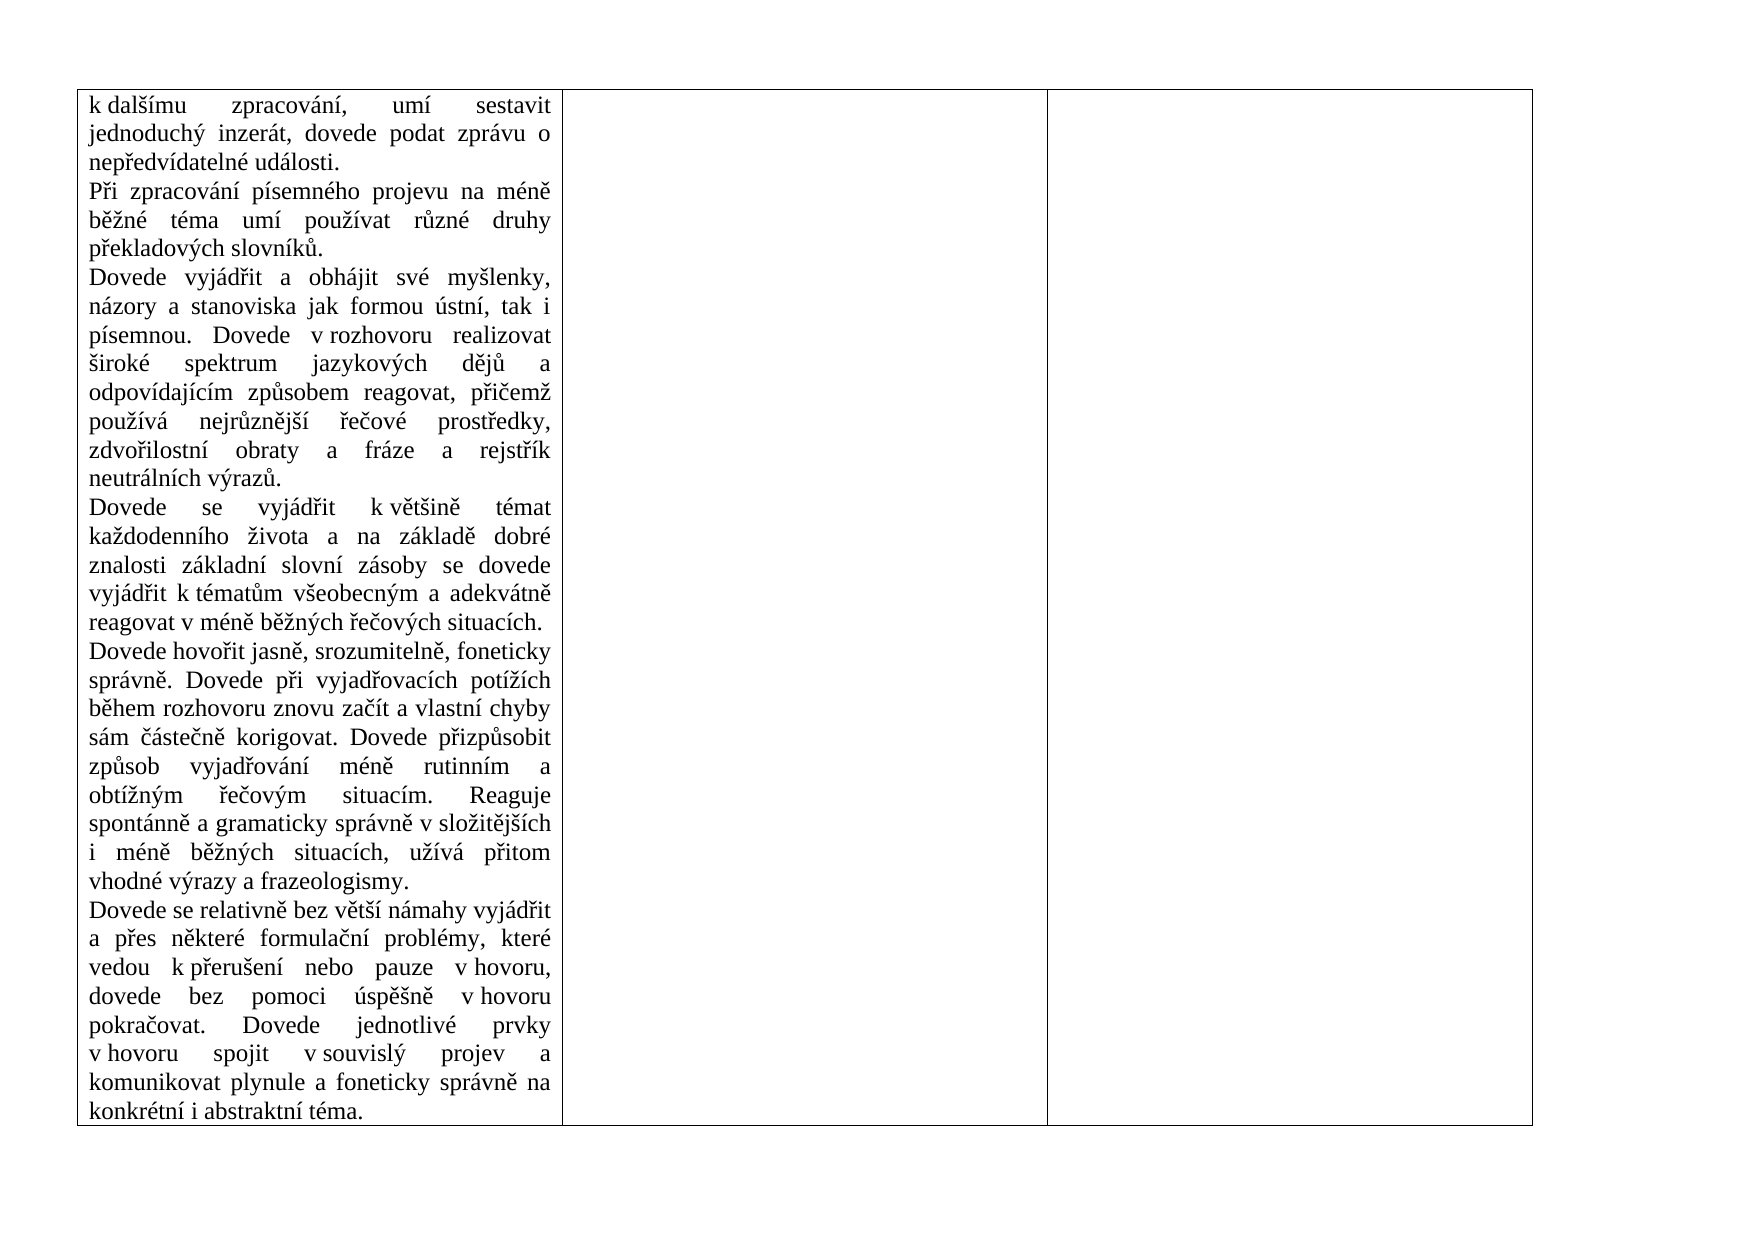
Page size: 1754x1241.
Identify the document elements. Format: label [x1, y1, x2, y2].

table_cell [78, 90, 562, 1125]
table_cell [1048, 90, 1532, 1125]
table_cell [563, 90, 1047, 1125]
